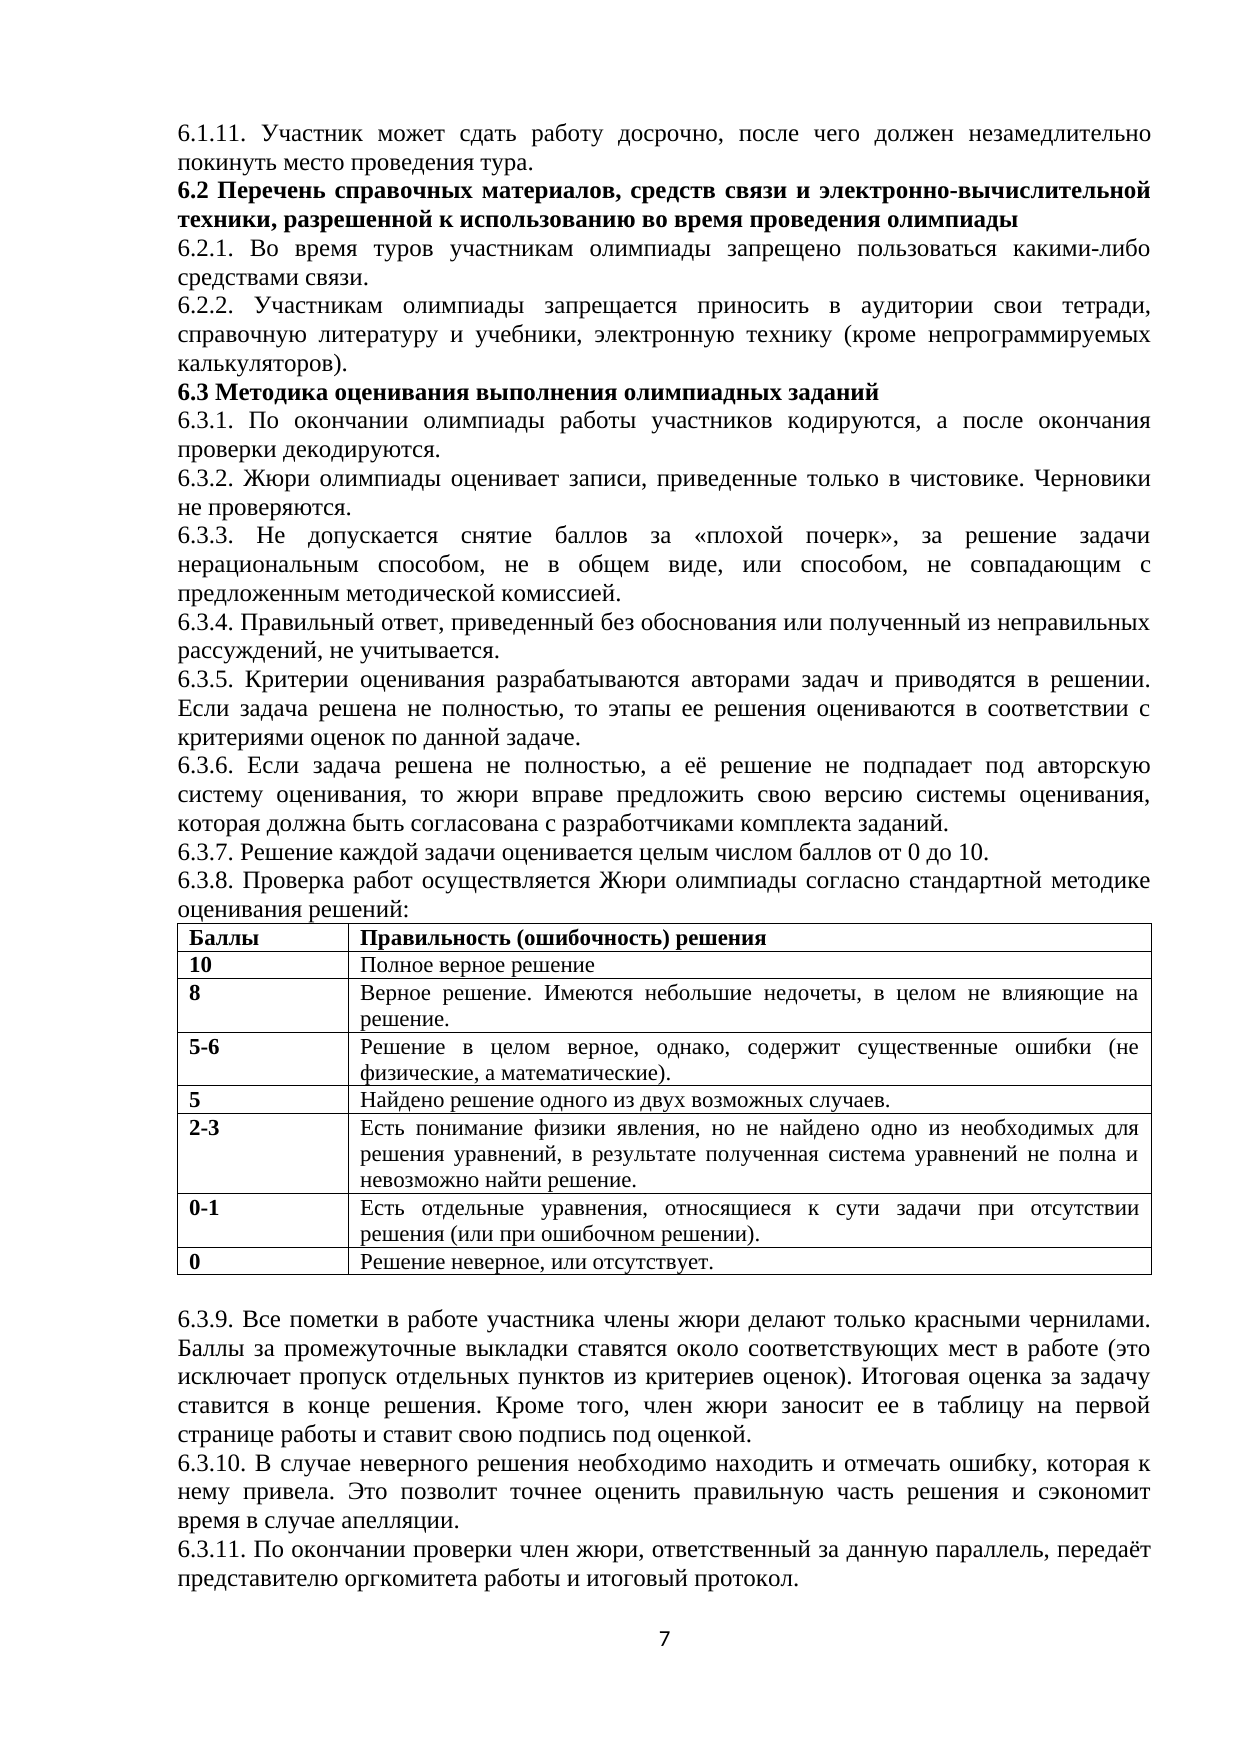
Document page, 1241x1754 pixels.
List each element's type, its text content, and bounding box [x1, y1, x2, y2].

text 6.3.10. В случае неверного решения необходимо находить и отмечать ошибку, которая к нему привела. Это позволит точнее оценить правильную часть решения и сэкономит время в случае апелляции. [177, 1448, 1152, 1534]
table_cell 8 [178, 979, 348, 1032]
table_cell Есть понимание физики явления, но не найдено одно из необходимых для решения уравнений, в результате полученная система уравнений не полна и невозможно найти решение. [349, 1114, 1151, 1193]
table_cell Решение в целом верное, однако, содержит существенные ошибки (не физические, а математические). [349, 1033, 1151, 1085]
text 6.3.5. Критерии оценивания разрабатываются авторами задач и приводятся в решении. Если задача решена не полностью, то этапы ее решения оцениваются в соответствии с критериями оценок по данной задаче. [177, 664, 1152, 751]
table_cell Есть отдельные уравнения, относящиеся к сути задачи при отсутствии решения (или при ошибочном решении). [349, 1194, 1151, 1247]
table_cell 5-6 [178, 1033, 348, 1085]
text 6.3.2. Жюри олимпиады оценивает записи, приведенные только в чистовике. Черновики не проверяются. [177, 463, 1152, 521]
text 6.2.1. Во время туров участникам олимпиады запрещено пользоваться какими-либо средствами связи. [177, 233, 1152, 291]
table_cell 0-1 [178, 1194, 348, 1247]
table_header Правильность (ошибочность) решения [349, 924, 1151, 951]
table_cell Верное решение. Имеются небольшие недочеты, в целом не влияющие на решение. [349, 979, 1151, 1032]
text 6.2.2. Участникам олимпиады запрещается приносить в аудитории свои тетради, справочную литературу и учебники, электронную технику (кроме непрограммируемых калькуляторов). [177, 291, 1152, 377]
table_cell 5 [178, 1086, 348, 1113]
text 6.3.1. По окончании олимпиады работы участников кодируются, а после окончания проверки декодируются. [177, 406, 1152, 463]
text 6.3.8. Проверка работ осуществляется Жюри олимпиады согласно стандартной методике оценивания решений: [177, 866, 1152, 923]
text 6.3.6. Если задача решена не полностью, а её решение не подпадает под авторскую систему оценивания, то жюри вправе предложить свою версию системы оценивания, которая должна быть согласована с разработчиками комплекта заданий. [177, 751, 1152, 837]
table_cell Найдено решение одного из двух возможных случаев. [349, 1086, 1151, 1113]
text 6.3.7. Решение каждой задачи оценивается целым числом баллов от 0 до 10. [177, 837, 1152, 866]
text 6.2 Перечень справочных материалов, средств связи и электронно-вычислительной техники, разрешенной к использованию во время проведения олимпиады [177, 176, 1152, 233]
table_cell Полное верное решение [349, 952, 1151, 978]
table_header Баллы [178, 924, 348, 951]
text 6.3.9. Все пометки в работе участника члены жюри делают только красными чернилами. Баллы за промежуточные выкладки ставятся около соответствующих мест в работе (это исключает пропуск отдельных пунктов из критериев оценок). Итоговая оценка за задачу ставится в конце решения. Кроме того, член жюри заносит ее в таблицу на первой странице работы и ставит свою подпись под оценкой. [177, 1304, 1152, 1448]
text 6.1.11. Участник может сдать работу досрочно, после чего должен незамедлительно покинуть место проведения тура. [177, 118, 1152, 176]
text 6.3.3. Не допускается снятие баллов за «плохой почерк», за решение задачи нерациональным способом, не в общем виде, или способом, не совпадающим с предложенным методической комиссией. [177, 521, 1152, 607]
table_cell 2-3 [178, 1114, 348, 1193]
table_cell 10 [178, 952, 348, 978]
table_cell 0 [178, 1248, 348, 1274]
text 6.3.4. Правильный ответ, приведенный без обоснования или полученный из неправильных рассуждений, не учитывается. [177, 607, 1152, 664]
text 6.3.11. По окончании проверки член жюри, ответственный за данную параллель, передаёт представителю оргкомитета работы и итоговый протокол. [177, 1534, 1152, 1591]
text 6.3 Методика оценивания выполнения олимпиадных заданий [177, 377, 1152, 406]
table_cell Решение неверное, или отсутствует. [349, 1248, 1151, 1274]
